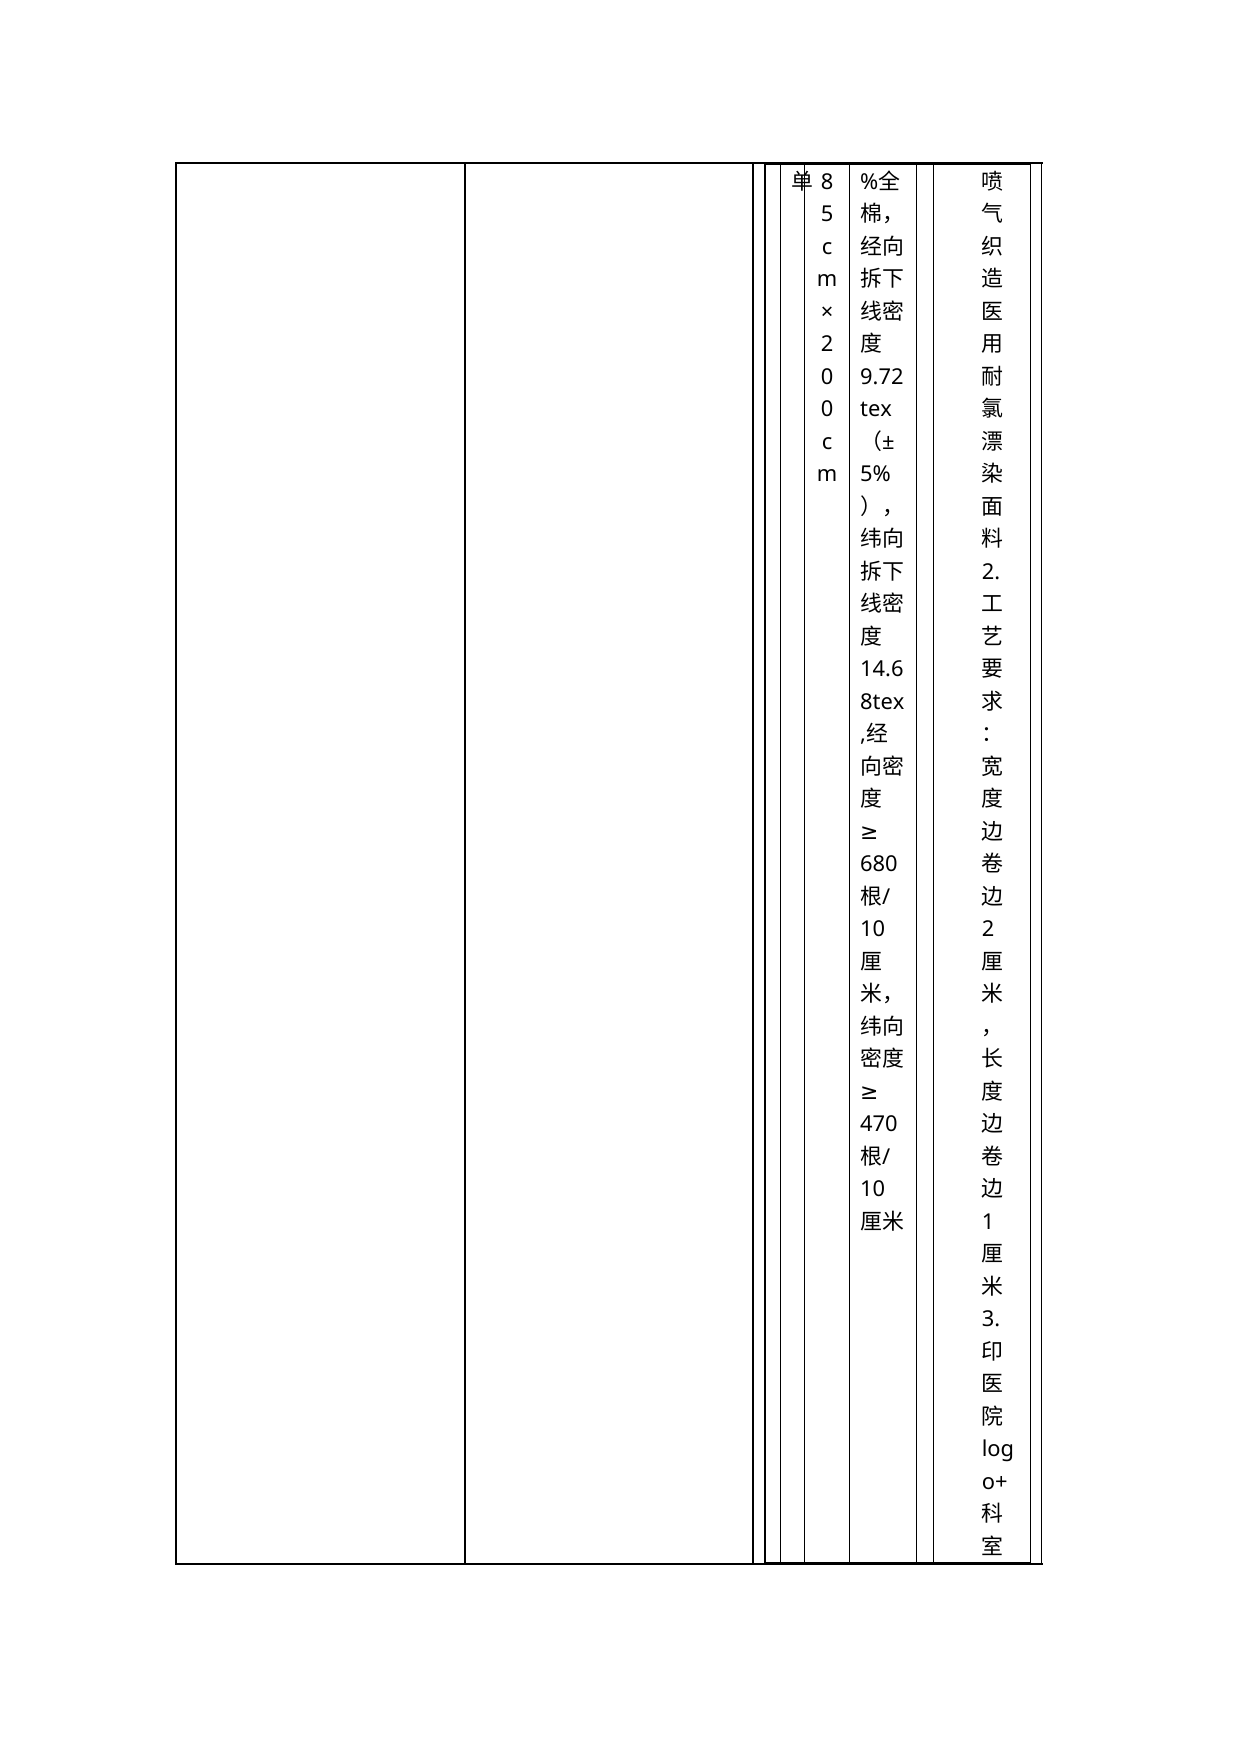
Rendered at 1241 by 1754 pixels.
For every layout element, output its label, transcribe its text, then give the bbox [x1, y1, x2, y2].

table_cell [781, 165, 804, 1562]
table_cell [917, 165, 933, 1562]
table_cell 1 [466, 164, 752, 1563]
table_cell [934, 165, 1030, 1562]
table_cell [805, 165, 849, 1562]
table_cell [850, 165, 916, 1562]
table_cell [766, 165, 780, 1562]
table_cell [177, 164, 464, 1563]
table_cell [1031, 164, 1041, 1563]
table_cell [754, 164, 764, 1563]
